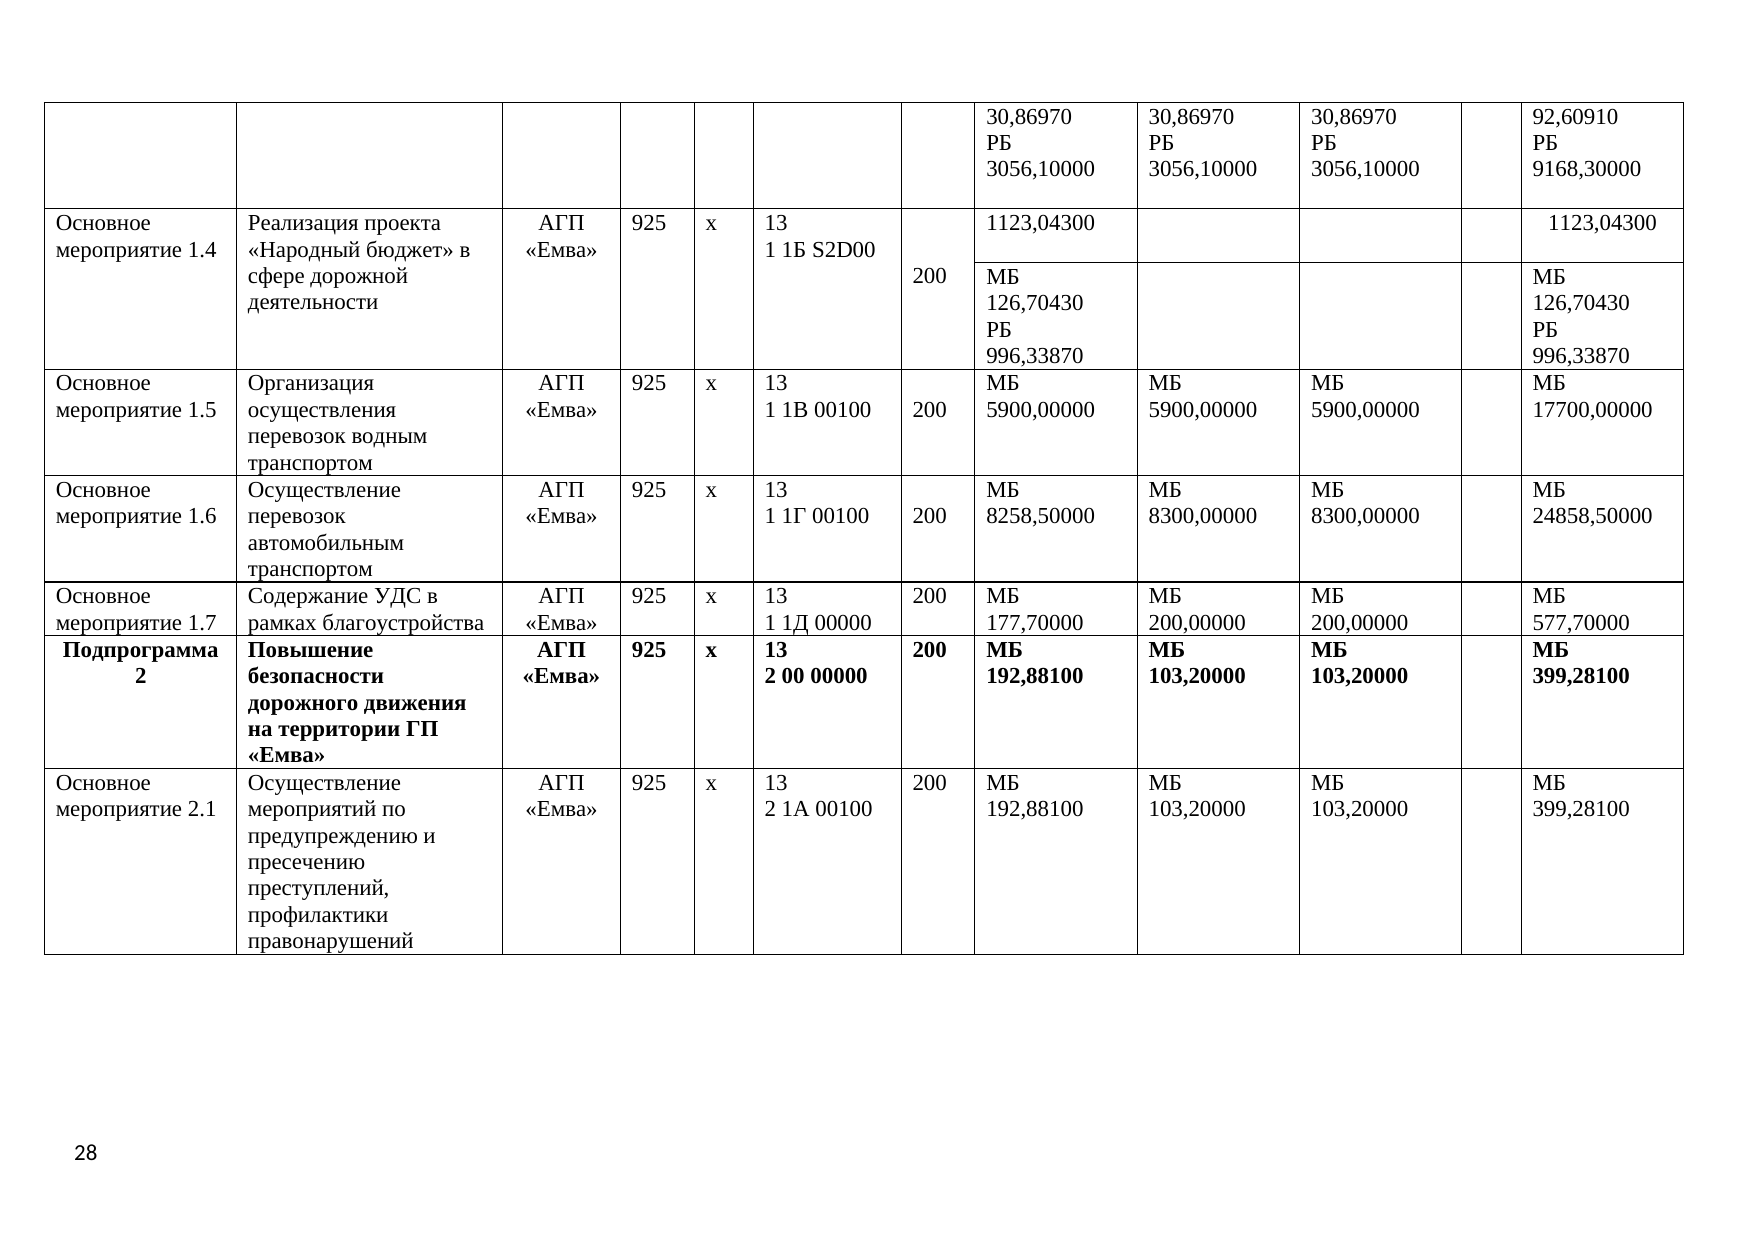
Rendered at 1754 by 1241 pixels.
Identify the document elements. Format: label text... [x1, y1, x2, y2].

table_cell АГП «Емва» [503, 370, 620, 475]
table_cell МБ 5900,00000 [1300, 370, 1461, 475]
table_cell АГП «Емва» [503, 636, 620, 768]
table_cell АГП «Емва» [503, 583, 620, 635]
table_cell МБ 8300,00000 [1300, 476, 1461, 581]
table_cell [1522, 103, 1683, 208]
table_cell 13 2 1А 00100 [754, 769, 901, 953]
table_cell 200 [902, 209, 974, 368]
table_cell [1462, 476, 1521, 581]
table_cell Повышение безопасности дорожного движения на территории ГП «Емва» [237, 636, 502, 768]
table_cell АГП «Емва» [503, 769, 620, 953]
table_cell Реализация проекта «Народный бюджет» в сфере дорожной деятельности [237, 209, 502, 368]
table_cell Основное мероприятие 1.7 [45, 583, 236, 635]
table_cell 200 [902, 636, 974, 768]
table_cell 13 1 1Г 00100 [754, 476, 901, 581]
table_cell [1462, 209, 1521, 262]
table_cell 200 [902, 370, 974, 475]
table_cell МБ 103,20000 [1138, 769, 1299, 953]
table_cell х [695, 370, 753, 475]
table_cell 200 [902, 583, 974, 635]
table_cell МБ 192,88100 [975, 636, 1137, 768]
table_cell 925 [621, 583, 694, 635]
table_cell МБ 399,28100 [1522, 636, 1683, 768]
table_cell 925 [621, 636, 694, 768]
table_cell Основное мероприятие 2.1 [45, 769, 236, 953]
table_cell МБ 200,00000 [1138, 583, 1299, 635]
table_cell [1462, 583, 1521, 635]
table_cell 925 [621, 476, 694, 581]
table_cell 925 [621, 370, 694, 475]
table_cell [1462, 769, 1521, 953]
table_cell МБ 5900,00000 [1138, 370, 1299, 475]
table_cell Осуществление перевозок автомобильным транспортом [237, 476, 502, 581]
table_cell 13 2 00 00000 [754, 636, 901, 768]
table_cell х [695, 769, 753, 953]
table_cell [1300, 103, 1461, 208]
table_cell Содержание УДС в рамках благоустройства [237, 583, 502, 635]
table_cell Основное мероприятие 1.6 [45, 476, 236, 581]
table_cell МБ 8300,00000 [1138, 476, 1299, 581]
table_cell [1462, 103, 1521, 208]
table_cell МБ 399,28100 [1522, 769, 1683, 953]
table_cell [1300, 209, 1461, 262]
table_cell [1462, 263, 1521, 368]
table_cell АГП «Емва» [503, 209, 620, 368]
table_cell МБ 126,70430 РБ 996,33870 [975, 263, 1137, 368]
table_cell Осуществление мероприятий по предупреждению и пресечению преступлений, профилактики правонарушений [237, 769, 502, 953]
table_cell 1123,04300 [975, 209, 1137, 262]
table_cell Подпрограмма 2 [45, 636, 236, 768]
table_cell [1138, 209, 1299, 262]
table_cell МБ 5900,00000 [975, 370, 1137, 475]
table_cell [1300, 263, 1461, 368]
table_cell МБ 126,70430 РБ 996,33870 [1522, 263, 1683, 368]
table_cell МБ 8258,50000 [975, 476, 1137, 581]
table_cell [975, 103, 1137, 208]
table_cell 200 [902, 476, 974, 581]
table_cell х [695, 476, 753, 581]
table_cell МБ 177,70000 [975, 583, 1137, 635]
table_cell 925 [621, 209, 694, 368]
table_cell 200 [902, 769, 974, 953]
table_cell 13 1 1В 00100 [754, 370, 901, 475]
table_cell 13 1 1Д 00000 [754, 583, 901, 635]
table_cell 925 [621, 769, 694, 953]
table_cell х [695, 583, 753, 635]
table_cell Организация осуществления перевозок водным транспортом [237, 370, 502, 475]
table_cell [1138, 103, 1299, 208]
table_cell АГП «Емва» [503, 476, 620, 581]
table_cell Основное мероприятие 1.4 [45, 209, 236, 368]
table_cell [1462, 636, 1521, 768]
table_cell МБ 192,88100 [975, 769, 1137, 953]
table_cell [1138, 263, 1299, 368]
table_cell МБ 577,70000 [1522, 583, 1683, 635]
table_cell [1462, 370, 1521, 475]
table_cell МБ 24858,50000 [1522, 476, 1683, 581]
table_cell МБ 103,20000 [1300, 769, 1461, 953]
table_cell х [695, 636, 753, 768]
table_cell МБ 103,20000 [1138, 636, 1299, 768]
table_cell 1123,04300 [1522, 209, 1683, 262]
table_cell х [695, 209, 753, 368]
table_cell МБ 17700,00000 [1522, 370, 1683, 475]
table_cell МБ 103,20000 [1300, 636, 1461, 768]
table_cell 13 1 1Б S2D00 [754, 209, 901, 368]
table_cell МБ 200,00000 [1300, 583, 1461, 635]
table_cell Основное мероприятие 1.5 [45, 370, 236, 475]
